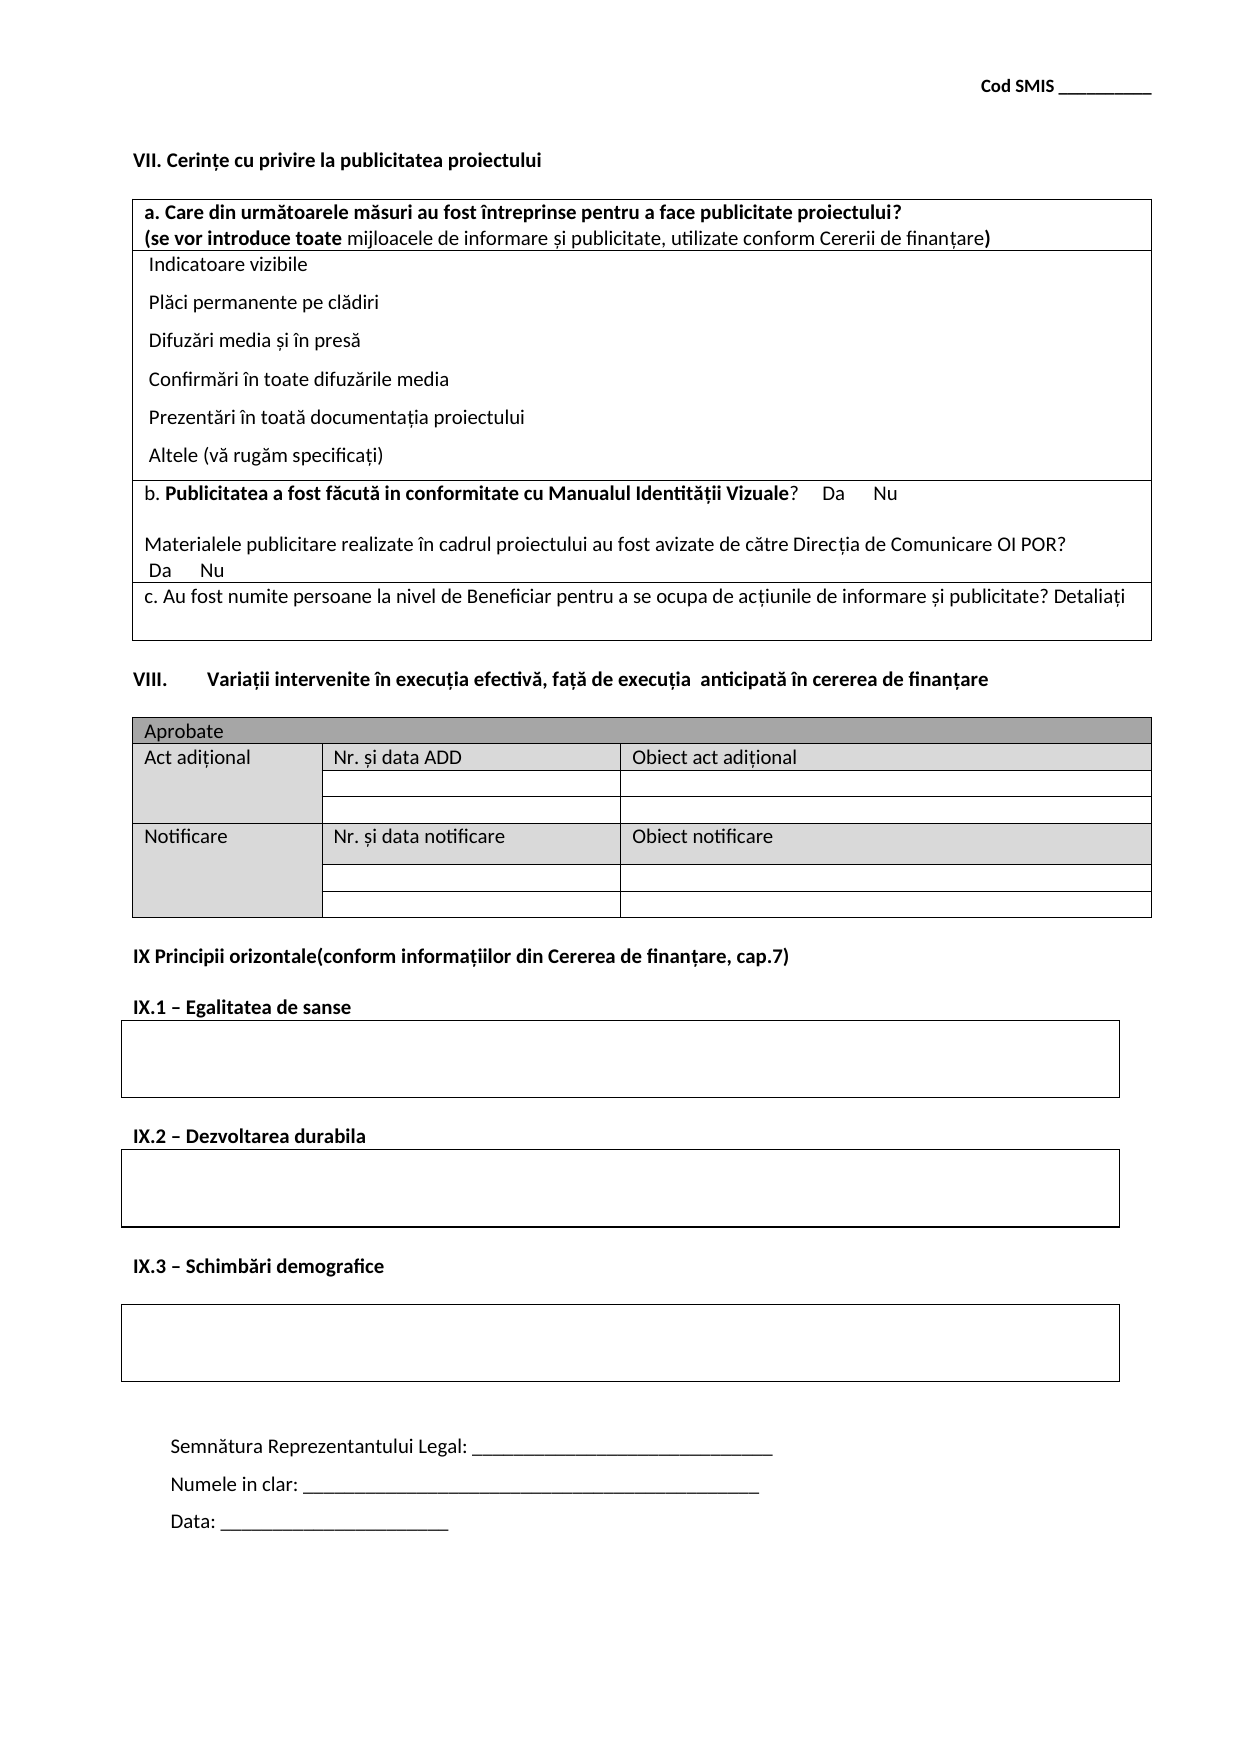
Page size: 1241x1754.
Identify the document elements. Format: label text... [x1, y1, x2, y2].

text Semnătura Reprezentantului Legal: _____________________________ [170, 1433, 1152, 1458]
table_cell c. Au fost numite persoane la nivel de Beneficiar pentru a se ocupa de acţiunile de informare şi publicitate? Detaliaţi [133, 583, 1151, 639]
table_cell Act adiţional [133, 744, 322, 823]
table_header a. Care din următoarele măsuri au fost întreprinse pentru a face publicitate proiectului? (se vor introduce toate mijloacele de informare şi publicitate, utilizate conform Cererii de finanţare) [133, 200, 1151, 250]
table_header [122, 1021, 1119, 1097]
table_header Aprobate [133, 718, 1151, 743]
table_header [122, 1150, 1119, 1226]
table_cell Nr. şi data ADD [323, 744, 620, 770]
text VII. Cerinţe cu privire la publicitatea proiectului [133, 148, 1152, 173]
table_cell Obiect act adiţional [621, 744, 1151, 770]
text Numele in clar: ____________________________________________ [170, 1471, 1152, 1496]
table_cell [323, 892, 620, 917]
table_cell [621, 892, 1151, 917]
table_cell Notificare [133, 824, 322, 917]
table_cell [621, 865, 1151, 891]
table_cell [323, 771, 620, 796]
text IX Principii orizontale(conform informaţiilor din Cererea de finanţare, cap.7) [133, 944, 1152, 969]
table_cell [323, 865, 620, 891]
table_cell Nr. şi data notificare [323, 824, 620, 864]
table_header [122, 1305, 1119, 1381]
text IX.1 – Egalitatea de sanse [133, 994, 1152, 1020]
table_cell Indicatoare vizibile Plăci permanente pe clădiri Difuzări media şi în presă Confirmări în toate difuzările media Prezentări în toată documentaţia proiectului Altele (vă rugăm specificaţi) [133, 251, 1151, 479]
text Data: ______________________ [170, 1509, 1152, 1534]
table_cell b. Publicitatea a fost făcută in conformitate cu Manualul Identităţii Vizuale? Da Nu Materialele publicitare realizate în cadrul proiectului au fost avizate de către Direcţia de Comunicare OI POR? Da Nu [133, 481, 1151, 582]
table_cell [323, 797, 620, 823]
text IX.2 – Dezvoltarea durabila [133, 1124, 1152, 1149]
text VIII. Variaţii intervenite în execuţia efectivă, faţă de execuţia anticipată în cererea de finanţare [133, 666, 1152, 691]
table_cell [621, 797, 1151, 823]
table_cell Obiect notificare [621, 824, 1151, 864]
text IX.3 – Schimbări demografice [133, 1253, 1152, 1278]
table_cell [621, 771, 1151, 796]
